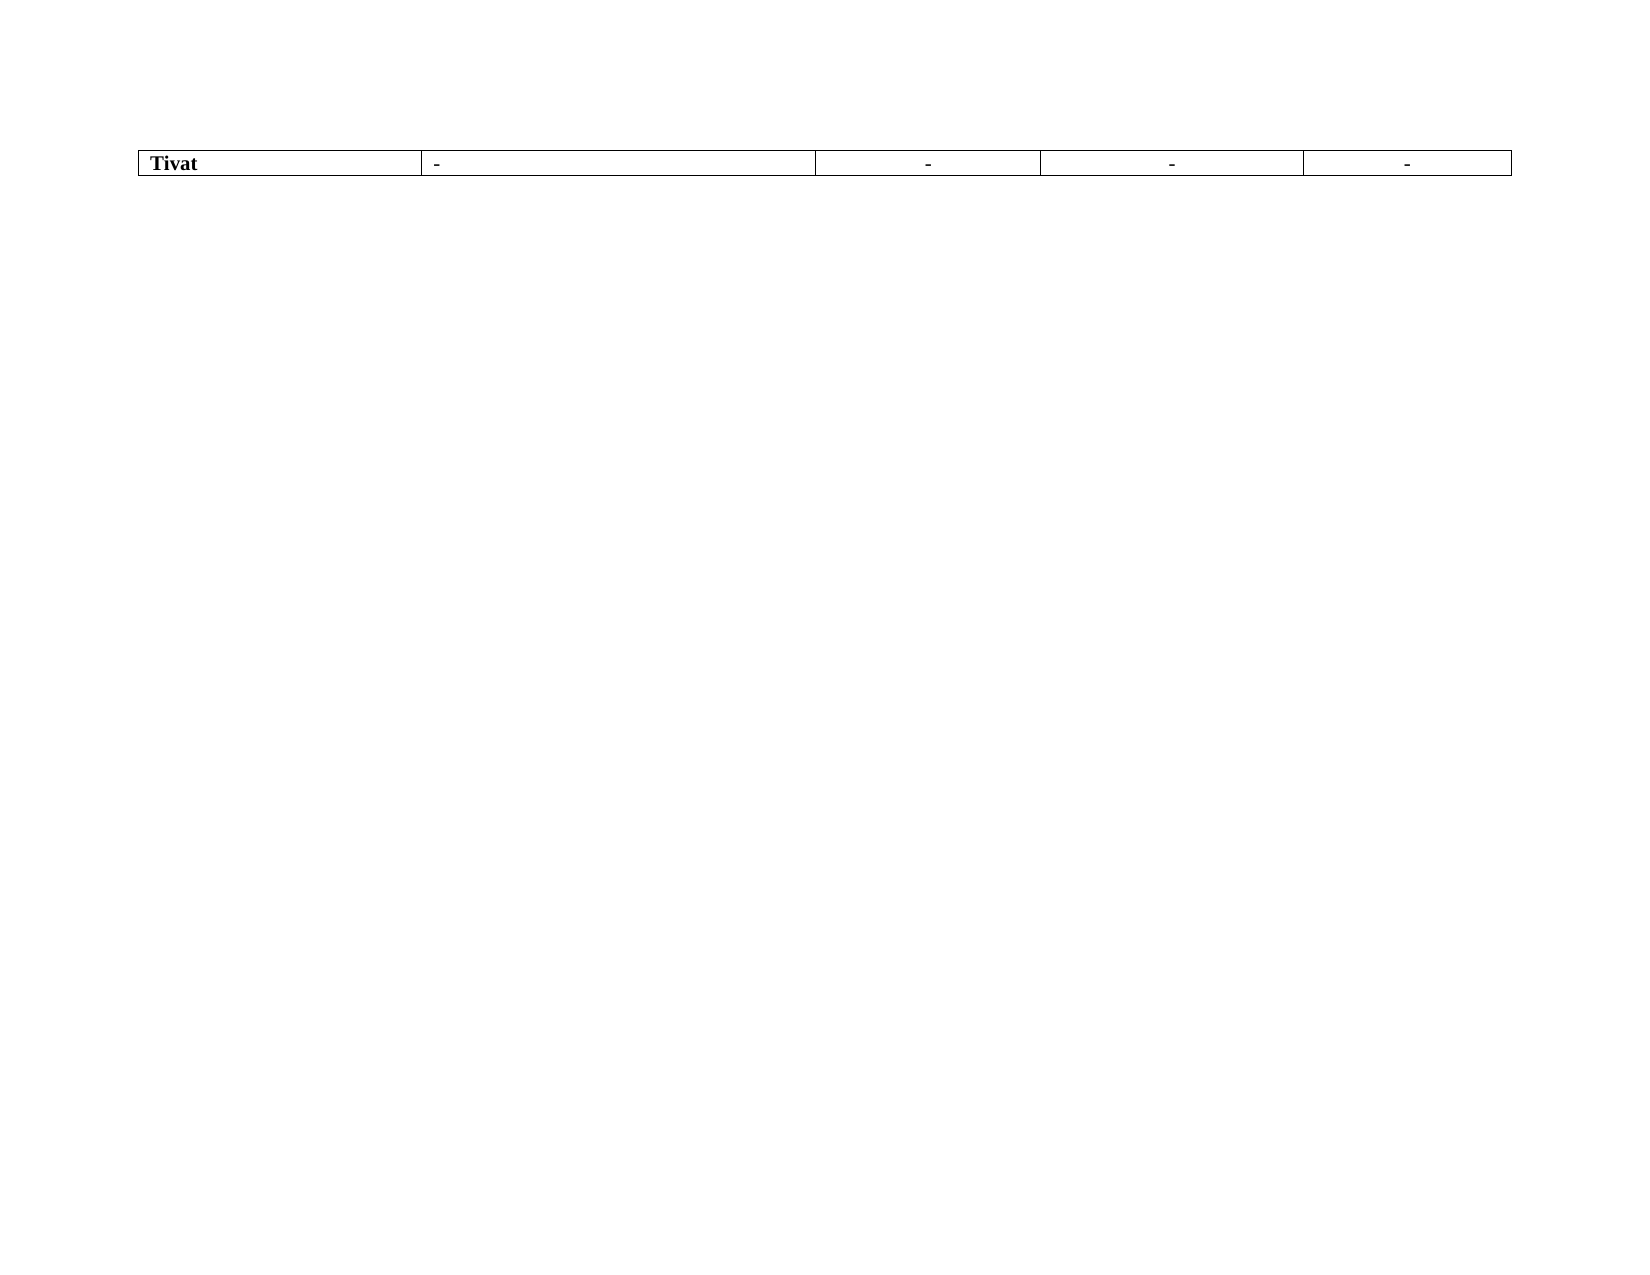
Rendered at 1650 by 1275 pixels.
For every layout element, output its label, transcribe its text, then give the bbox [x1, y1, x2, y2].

table_cell Tivat [139, 151, 421, 175]
table_cell - [816, 151, 1040, 175]
table_cell - [422, 151, 815, 175]
table_cell - [1304, 151, 1511, 175]
table_cell - [1041, 151, 1303, 175]
